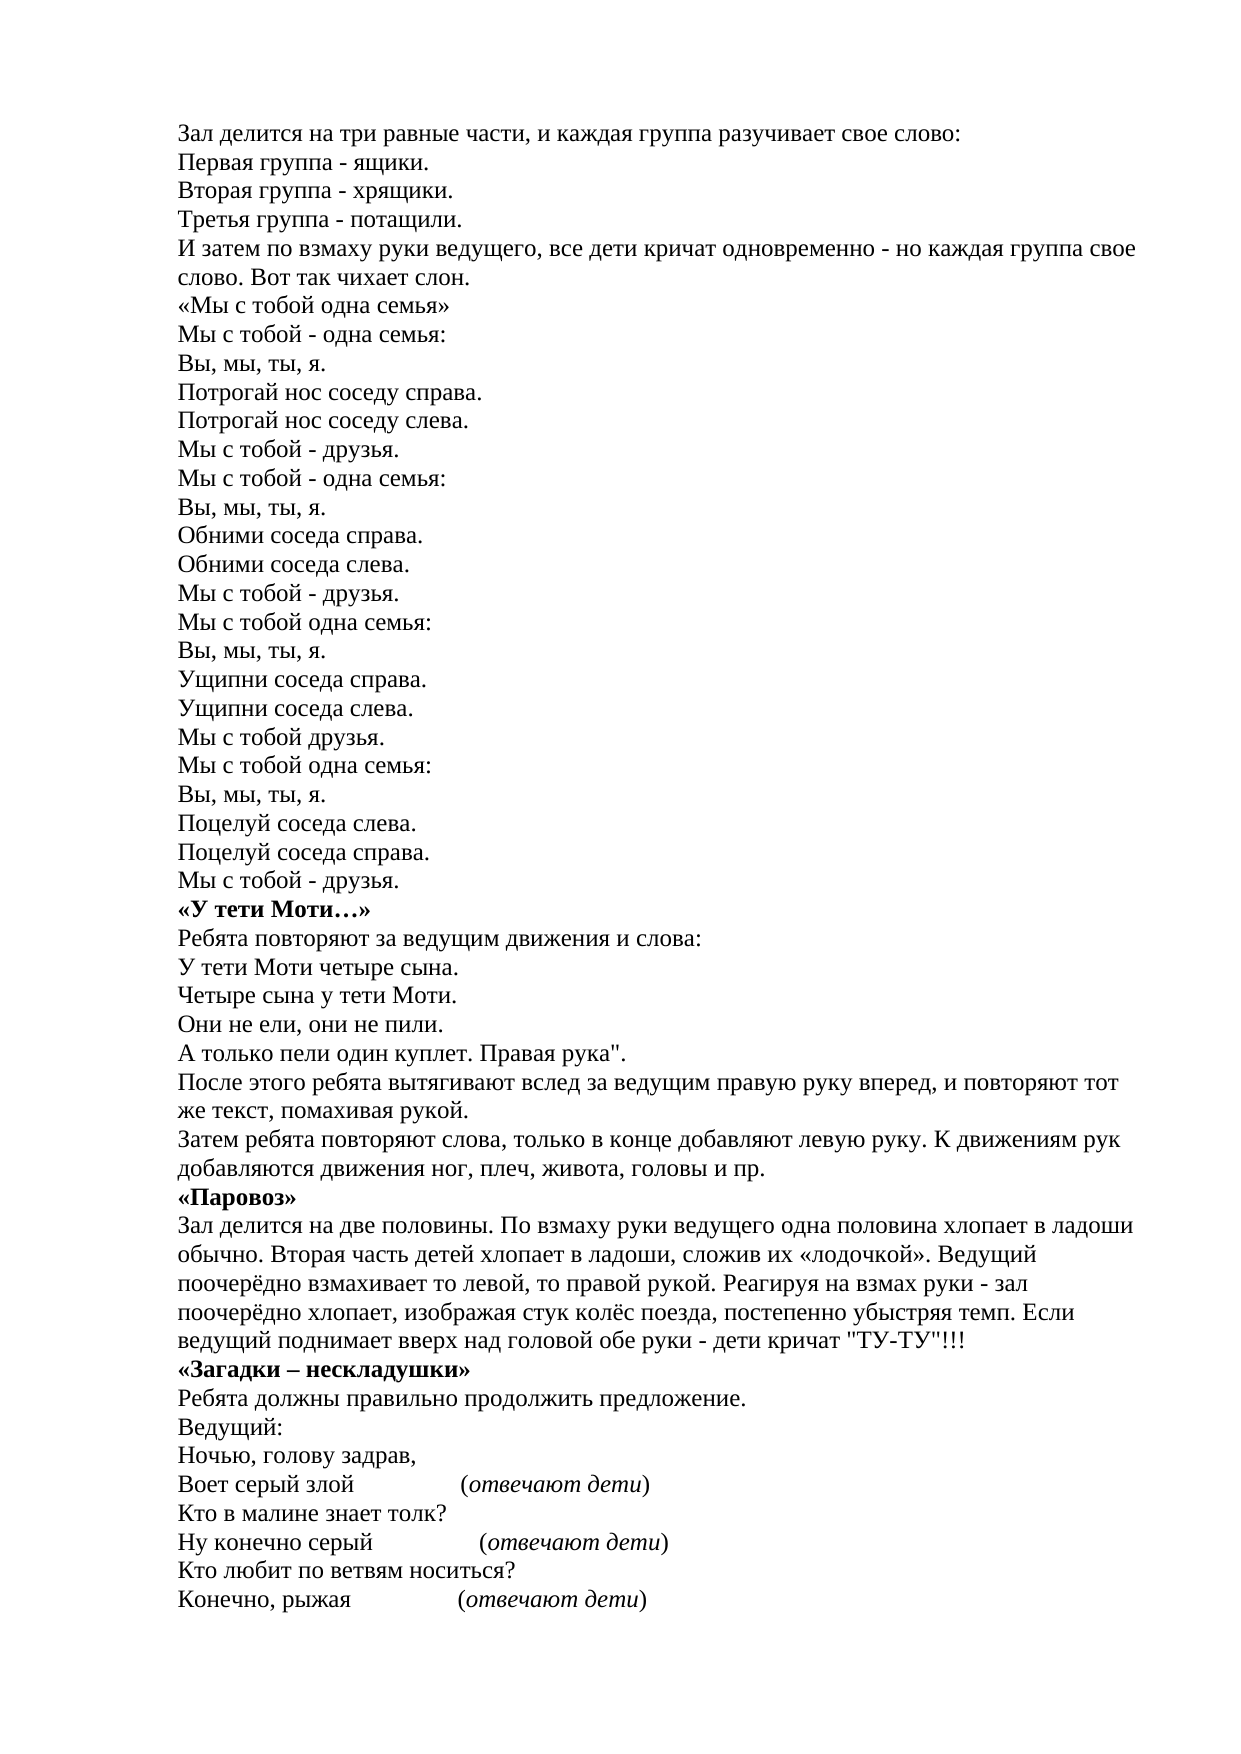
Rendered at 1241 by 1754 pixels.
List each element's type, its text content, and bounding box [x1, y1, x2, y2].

subtitle Затем ребята повторяют слова, только в конце добавляют левую руку. К движениям рук добавляются движения ног, плеч, живота, головы и пр. [177, 1124, 1152, 1182]
subtitle Ущипни соседа слева. [177, 693, 1152, 722]
subtitle Мы с тобой - друзья. [177, 434, 1152, 463]
subtitle «Паровоз» [177, 1182, 1152, 1211]
subtitle Мы с тобой друзья. [177, 722, 1152, 751]
subtitle Вторая группа - хрящики. [177, 176, 1152, 204]
subtitle «Загадки – нескладушки» [177, 1354, 1152, 1383]
subtitle Они не ели, они не пили. [177, 1009, 1152, 1038]
subtitle Ночью, голову задрав, [177, 1441, 1152, 1469]
subtitle Кто в малине знает толк? [177, 1498, 1152, 1527]
subtitle А только пели один куплет. Правая рука". [177, 1038, 1152, 1067]
subtitle Зал делится на три равные части, и каждая группа разучивает свое слово: [177, 118, 1152, 147]
subtitle Ребята повторяют за ведущим движения и слова: [177, 923, 1152, 952]
subtitle Конечно, рыжая (отвечают дети) [177, 1584, 1152, 1613]
subtitle Первая группа - ящики. [177, 147, 1152, 176]
subtitle Вы, мы, ты, я. [177, 348, 1152, 377]
subtitle Мы с тобой - друзья. [177, 578, 1152, 607]
subtitle После этого ребята вытягивают вслед за ведущим правую руку вперед, и повторяют тот же текст, помахивая рукой. [177, 1067, 1152, 1124]
subtitle Мы с тобой - одна семья: [177, 319, 1152, 348]
subtitle Поцелуй соседа слева. [177, 808, 1152, 837]
subtitle Кто любит по ветвям носиться? [177, 1556, 1152, 1584]
subtitle Ущипни соседа справа. [177, 664, 1152, 693]
subtitle Ведущий: [177, 1412, 1152, 1441]
subtitle Ребята должны правильно продолжить предложение. [177, 1383, 1152, 1412]
subtitle Мы с тобой одна семья: [177, 607, 1152, 636]
subtitle Обними соседа слева. [177, 549, 1152, 578]
subtitle Поцелуй соседа справа. [177, 837, 1152, 866]
subtitle «Мы с тобой одна семья» [177, 291, 1152, 319]
subtitle Четыре сына у тети Моти. [177, 981, 1152, 1009]
subtitle Мы с тобой одна семья: [177, 751, 1152, 779]
subtitle Мы с тобой - одна семья: [177, 463, 1152, 492]
subtitle Зал делится на две половины. По взмаху руки ведущего одна половина хлопает в ладоши обычно. Вторая часть детей хлопает в ладоши, сложив их «лодочкой». Ведущий поочерёдно взмахивает то левой, то правой рукой. Реагируя на взмах руки - зал поочерёдно хлопает, изображая стук колёс поезда, постепенно убыстряя темп. Если ведущий поднимает вверх над головой обе руки - дети кричат "ТУ-ТУ"!!! [177, 1211, 1152, 1354]
subtitle Мы с тобой - друзья. [177, 866, 1152, 894]
subtitle Обними соседа справа. [177, 521, 1152, 549]
subtitle Потрогай нос соседу слева. [177, 406, 1152, 434]
subtitle Потрогай нос соседу справа. [177, 377, 1152, 406]
subtitle И затем по взмаху руки ведущего, все дети кричат одновременно - но каждая группа свое слово. Вот так чихает слон. [177, 233, 1152, 291]
subtitle Вы, мы, ты, я. [177, 636, 1152, 664]
subtitle У тети Моти четыре сына. [177, 952, 1152, 981]
subtitle Вы, мы, ты, я. [177, 779, 1152, 808]
subtitle Воет серый злой (отвечают дети) [177, 1469, 1152, 1498]
subtitle «У тети Моти…» [177, 894, 1152, 923]
subtitle Ну конечно серый (отвечают дети) [177, 1527, 1152, 1556]
subtitle Вы, мы, ты, я. [177, 492, 1152, 521]
subtitle Третья группа - потащили. [177, 204, 1152, 233]
